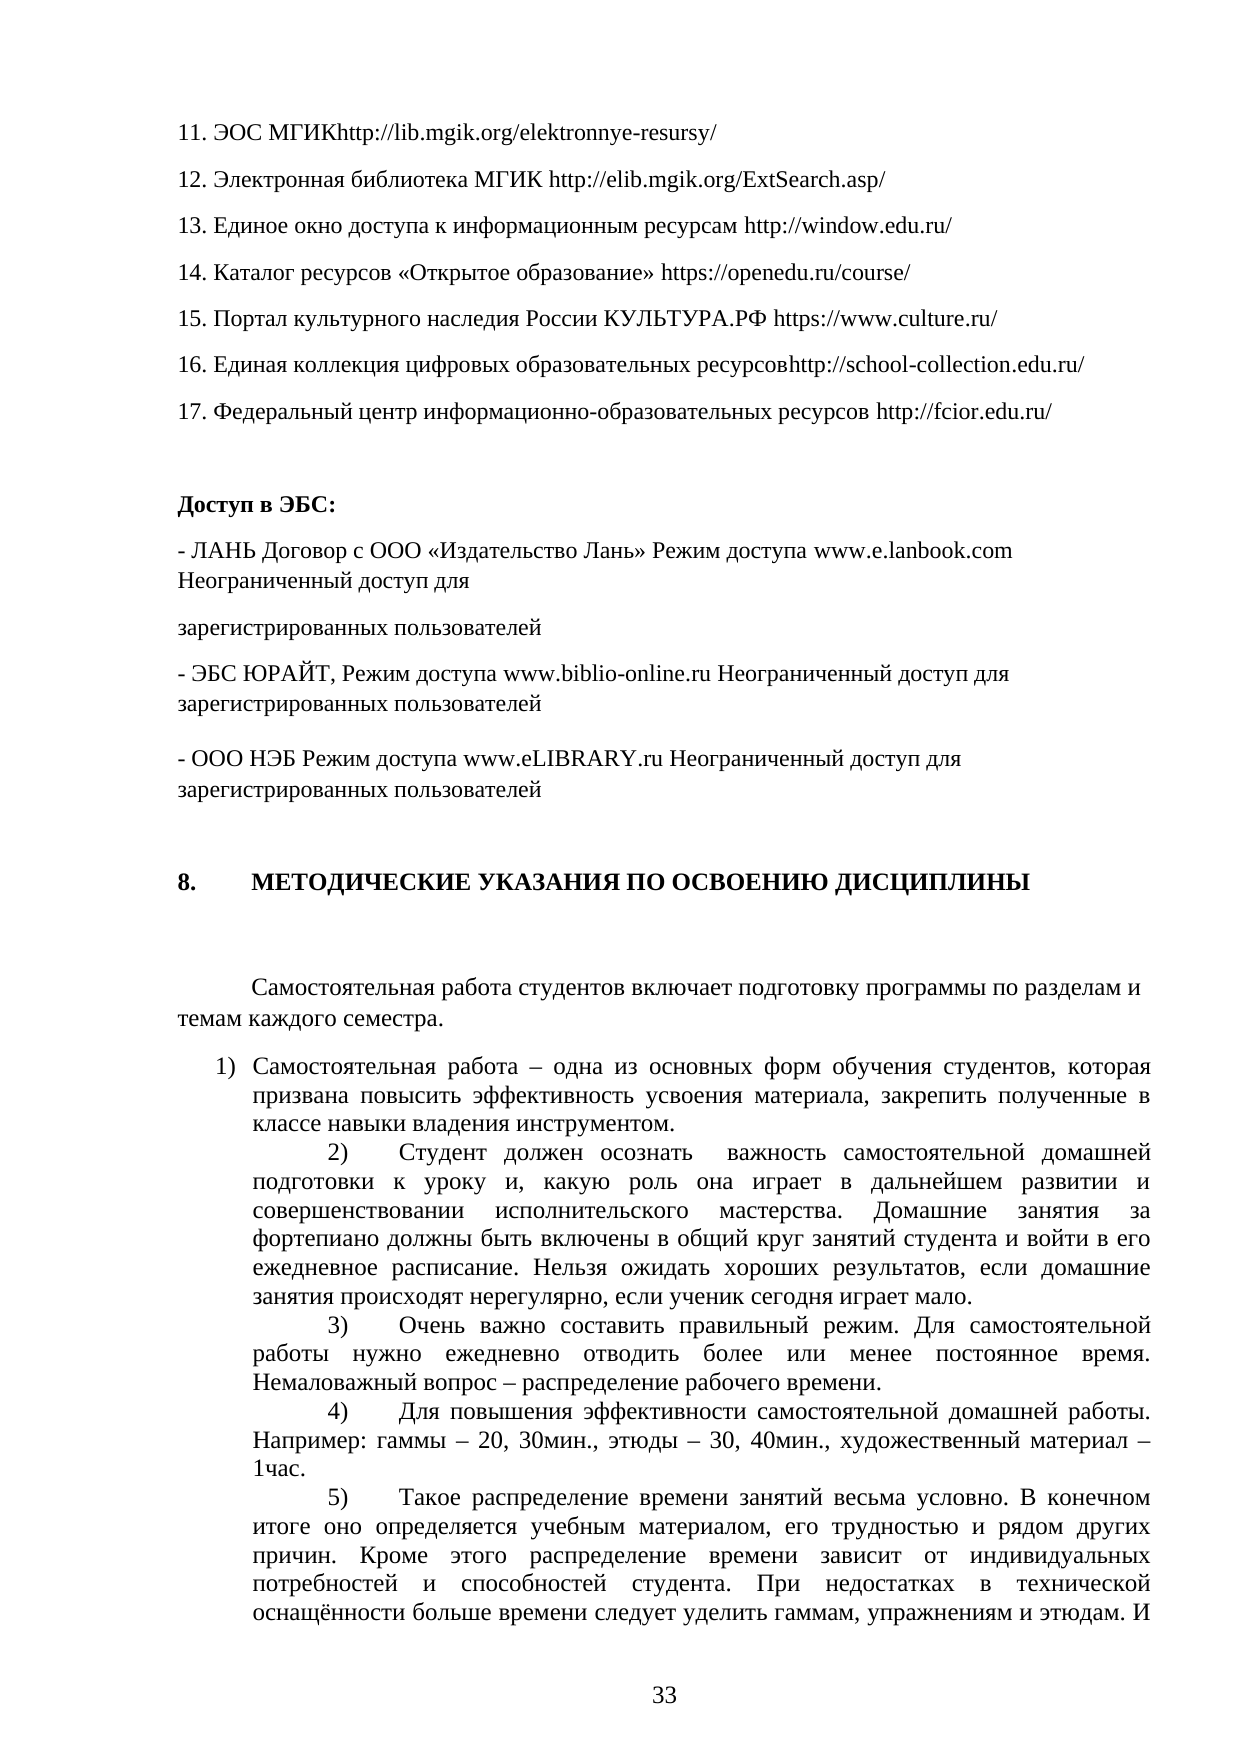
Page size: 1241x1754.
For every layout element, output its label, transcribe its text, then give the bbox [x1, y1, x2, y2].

text Студент должен осознать важность самостоятельной домашней подготовки к уроку и, какую роль она играет в дальнейшем развитии и совершенствовании исполнительского мастерства. Домашние занятия за фортепиано должны быть включены в общий круг занятий студента и войти в его ежедневное расписание. Нельзя ожидать хороших результатов, если домашние занятия происходят нерегулярно, если ученик сегодня играет мало. [252, 1137, 1152, 1310]
text Для повышения эффективности самостоятельной домашней работы. Например: гаммы – 20, 30мин., этюды – 30, 40мин., художественный материал – 1час. [252, 1396, 1152, 1482]
text Очень важно составить правильный режим. Для самостоятельной работы нужно ежедневно отводить более или менее постоянное время. Немаловажный вопрос – распределение рабочего времени. [252, 1310, 1152, 1396]
list Самостоятельная работа – одна из основных форм обучения студентов, которая призвана повысить эффективность усвоения материала, закрепить полученные в классе навыки владения инструментом. [215, 1051, 1152, 1137]
subtitle МЕТОДИЧЕСКИЕ УКАЗАНИЯ ПО ОСВОЕНИЮ ДИСЦИПЛИНЫ [177, 867, 1152, 896]
list - ООО НЭБ Режим доступа www.eLIBRARY.ru Неограниченный доступ для зарегистрированных пользователей [177, 743, 1014, 803]
text 12. Электронная библиотека МГИК http://elib.mgik.org/ExtSearch.asp/ [177, 164, 1152, 192]
text 14. Каталог ресурсов «Открытое образование» https://openedu.ru/course/ [177, 257, 1152, 285]
text - ЭБС ЮРАЙТ, Режим доступа www.biblio-online.ru Неограниченный доступ для зарегистрированных пользователей [177, 659, 1152, 716]
text 15. Портал культурного наследия России КУЛЬТУРА.РФ https://www.culture.ru/ [177, 304, 1152, 332]
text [252, 1482, 1152, 1626]
text 13. Единое окно доступа к информационным ресурсам http://window.edu.ru/ [177, 211, 1152, 239]
text зарегистрированных пользователей [177, 612, 1152, 640]
text Доступ в ЭБС: [177, 490, 1152, 517]
text Самостоятельная работа студентов включает подготовку программы по разделам и темам каждого семестра. [177, 972, 1152, 1032]
text - ЛАНЬ Договор с ООО «Издательство Лань» Режим доступа www.e.lanbook.com Неограниченный доступ для [177, 536, 1152, 594]
text 11. ЭОС МГИКhttp://lib.mgik.org/elektronnye-resursy/ [177, 118, 1152, 146]
text 17. Федеральный центр информационно-образовательных ресурсов http://fcior.edu.ru/ [177, 397, 1152, 424]
text 16. Единая коллекция цифровых образовательных ресурсовhttp://school-collection.edu.ru/ [177, 350, 1152, 378]
